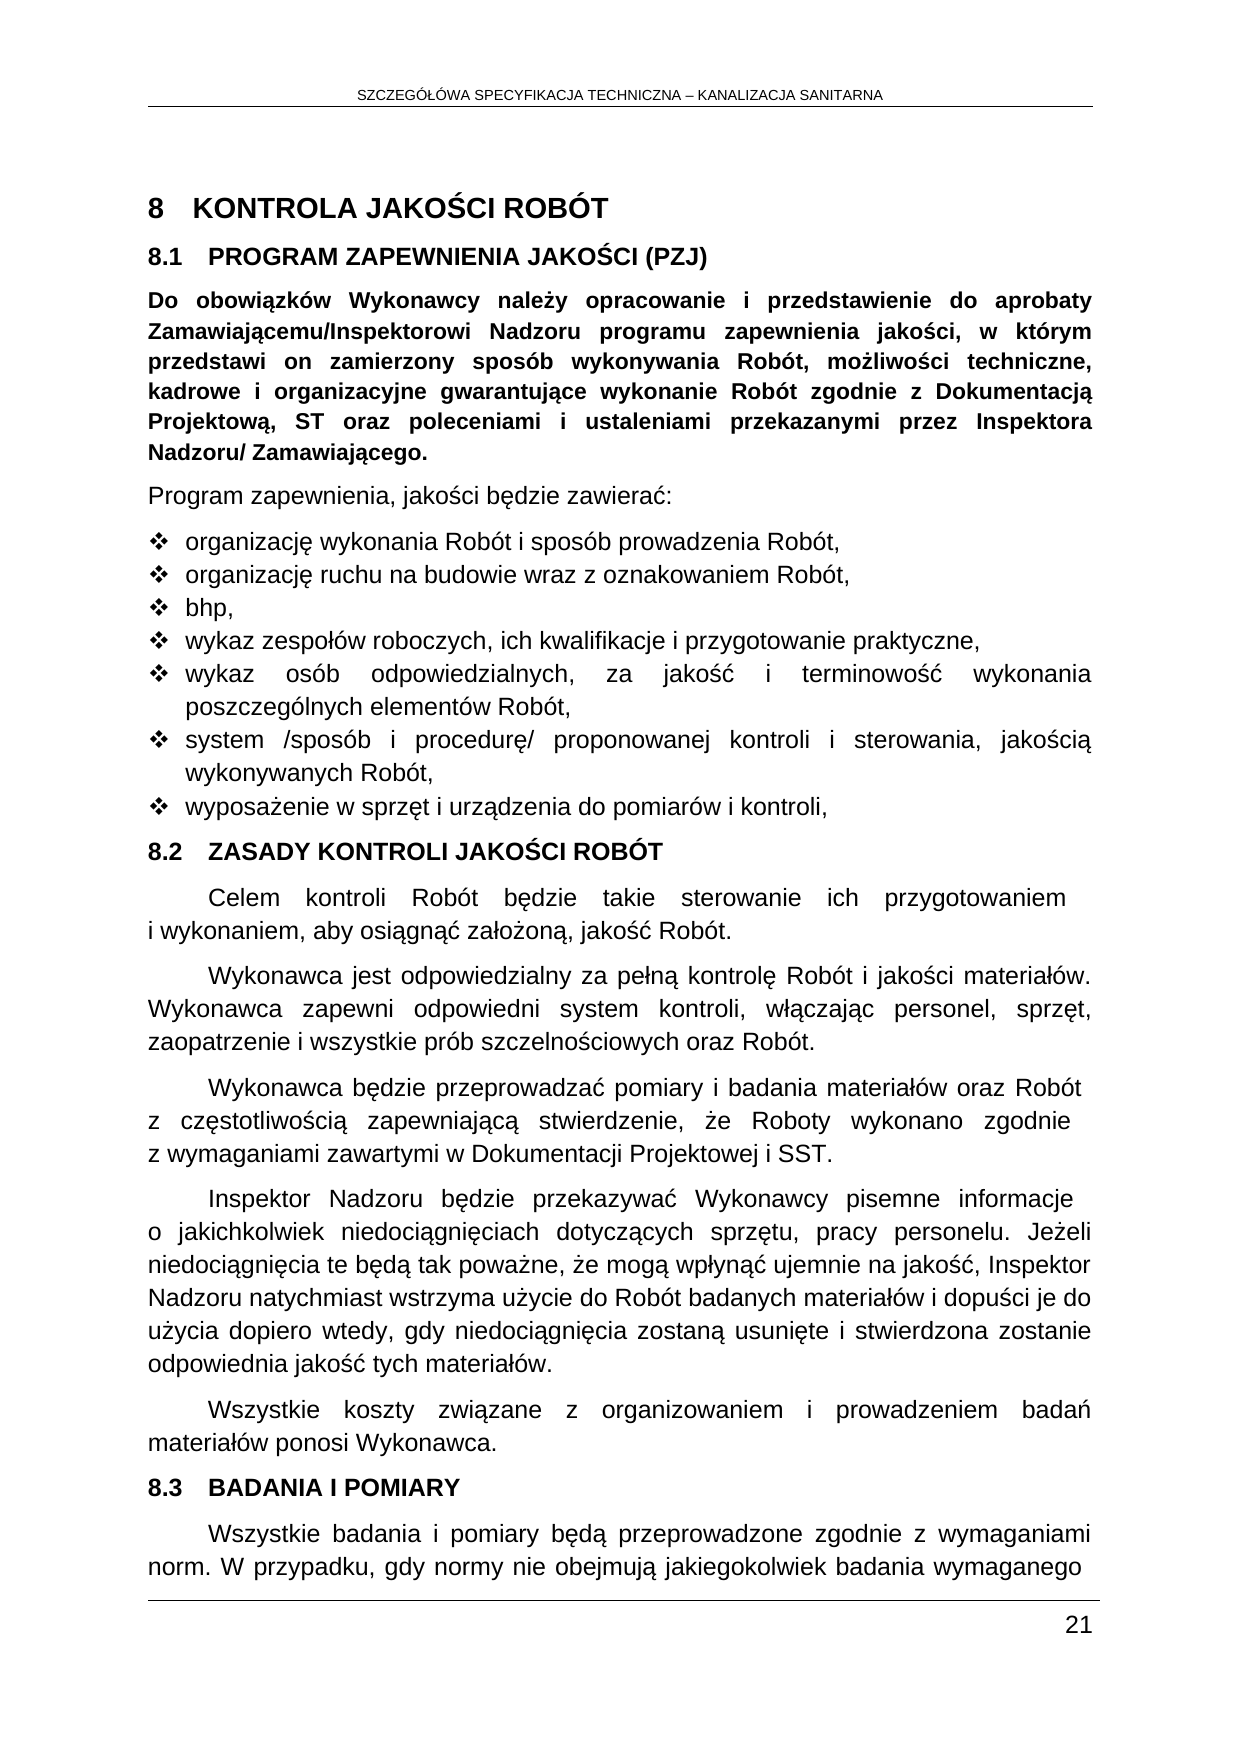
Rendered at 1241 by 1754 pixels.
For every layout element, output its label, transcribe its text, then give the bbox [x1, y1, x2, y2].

text Do obowiązków Wykonawcy należy opracowanie i przedstawienie do aprobaty Zamawiającemu/Inspektorowi Nadzoru programu zapewnienia jakości, w którym przedstawi on zamierzony sposób wykonywania Robót, możliwości techniczne, kadrowe i organizacyjne gwarantujące wykonanie Robót zgodnie z Dokumentacją Projektową, ST oraz poleceniami i ustaleniami przekazanymi przez Inspektora Nadzoru/ Zamawiającego. [148, 287, 1093, 465]
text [148, 1519, 1093, 1581]
list organizację ruchu na budowie wraz z oznakowaniem Robót, [148, 560, 1093, 589]
text Inspektor Nadzoru będzie przekazywać Wykonawcy pisemne informacje o jakichkolwiek niedociągnięciach dotyczących sprzętu, pracy personelu. Jeżeli niedociągnięcia te będą tak poważne, że mogą wpłynąć ujemnie na jakość, Inspektor Nadzoru natychmiast wstrzyma użycie do Robót badanych materiałów i dopuści je do użycia dopiero wtedy, gdy niedociągnięcia zostaną usunięte i stwierdzona zostanie odpowiednia jakość tych materiałów. [148, 1184, 1093, 1378]
text Wykonawca jest odpowiedzialny za pełną kontrolę Robót i jakości materiałów. Wykonawca zapewni odpowiedni system kontroli, włączając personel, sprzęt, zaopatrzenie i wszystkie prób szczelnościowych oraz Robót. [148, 961, 1093, 1056]
text Celem kontroli Robót będzie takie sterowanie ich przygotowaniem i wykonaniem, aby osiągnąć założoną, jakość Robót. [148, 883, 1093, 944]
text Program zapewnienia, jakości będzie zawierać: [148, 481, 1093, 510]
list wykaz osób odpowiedzialnych, za jakość i terminowość wykonania poszczególnych elementów Robót, [148, 659, 1093, 721]
subtitle PROGRAM ZAPEWNIENIA JAKOŚCI (PZJ) [148, 242, 1093, 271]
list bhp, [148, 593, 1093, 622]
list wyposażenie w sprzęt i urządzenia do pomiarów i kontroli, [148, 791, 1093, 820]
list system /sposób i procedurę/ proponowanej kontroli i sterowania, jakością wykonywanych Robót, [148, 725, 1093, 787]
list wykaz zespołów roboczych, ich kwalifikacje i przygotowanie praktyczne, [148, 626, 1093, 655]
text Wszystkie koszty związane z organizowaniem i prowadzeniem badań materiałów ponosi Wykonawca. [148, 1395, 1093, 1457]
list organizację wykonania Robót i sposób prowadzenia Robót, [148, 527, 1093, 556]
text Wykonawca będzie przeprowadzać pomiary i badania materiałów oraz Robót z częstotliwością zapewniającą stwierdzenie, że Roboty wykonano zgodnie z wymaganiami zawartymi w Dokumentacji Projektowej i SST. [148, 1073, 1093, 1167]
subtitle ZASADY KONTROLI JAKOŚCI ROBÓT [148, 837, 1093, 866]
subtitle BADANIA I POMIARY [148, 1473, 1093, 1502]
subtitle KONTROLA JAKOŚCI ROBÓT [148, 191, 1093, 224]
